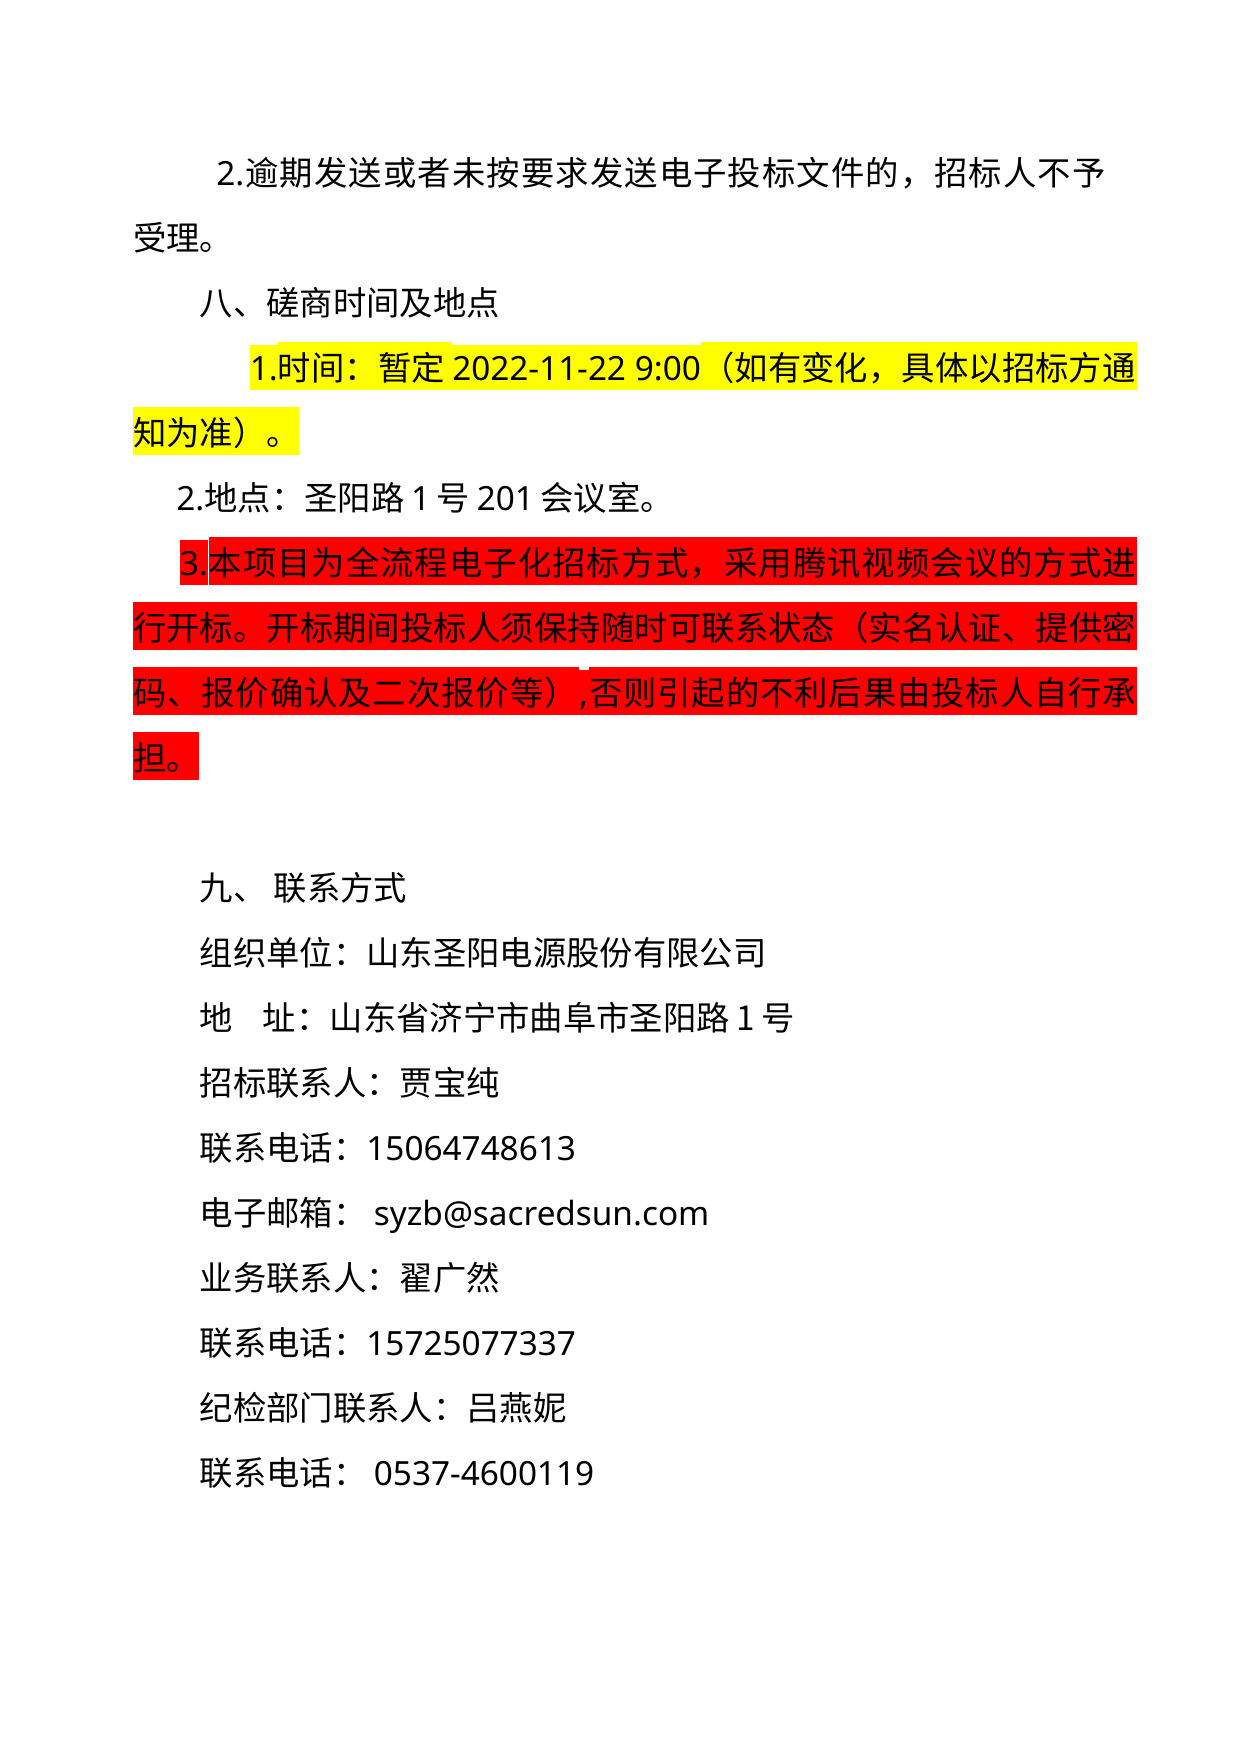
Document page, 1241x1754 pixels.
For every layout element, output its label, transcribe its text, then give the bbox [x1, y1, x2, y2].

text 联系电话： 0537-4600119 [133, 1438, 1107, 1503]
text 地 址：山东省济宁市曲阜市圣阳路1号 [133, 983, 1107, 1048]
text 业务联系人：翟广然 [133, 1243, 1107, 1308]
text 2.逾期发送或者未按要求发送电子投标文件的，招标人不予受理。 [133, 138, 1107, 268]
text 八、磋商时间及地点 [133, 268, 1107, 333]
text 招标联系人：贾宝纯 [133, 1048, 1107, 1113]
text 联系电话：15064748613 [133, 1113, 1107, 1178]
table_header 1.时间：暂定2022-11-22 9:00（如有变化，具体以招标方通知为准）。 2.地点：圣阳路1号201会议室。 3.本项目为全流程电子化招标方式，采用腾讯视频会议的方式进行开标。开标期间投标人须保持随时可联系状态（实名认证、提供密码、报价确认及二次报价等）,否则引起的不利后果由投标人自行承担。 [133, 650, 1137, 670]
table_header 1.时间：暂定2022-11-22 9:00（如有变化，具体以招标方通知为准）。 2.地点：圣阳路1号201会议室。 3.本项目为全流程电子化招标方式，采用腾讯视频会议的方式进行开标。开标期间投标人须保持随时可联系状态（实名认证、提供密码、报价确认及二次报价等）,否则引起的不利后果由投标人自行承担。 [133, 715, 1137, 788]
text 联系电话：15725077337 [133, 1308, 1107, 1373]
text 组织单位：山东圣阳电源股份有限公司 [133, 918, 1107, 983]
text 纪检部门联系人：吕燕妮 [133, 1373, 1107, 1438]
table_header 1.时间：暂定2022-11-22 9:00（如有变化，具体以招标方通知为准）。 2.地点：圣阳路1号201会议室。 3.本项目为全流程电子化招标方式，采用腾讯视频会议的方式进行开标。开标期间投标人须保持随时可联系状态（实名认证、提供密码、报价确认及二次报价等）,否则引起的不利后果由投标人自行承担。 [133, 333, 1137, 602]
text 电子邮箱： syzb@sacredsun.com [133, 1178, 1107, 1243]
text 九、 联系方式 [133, 853, 1107, 918]
